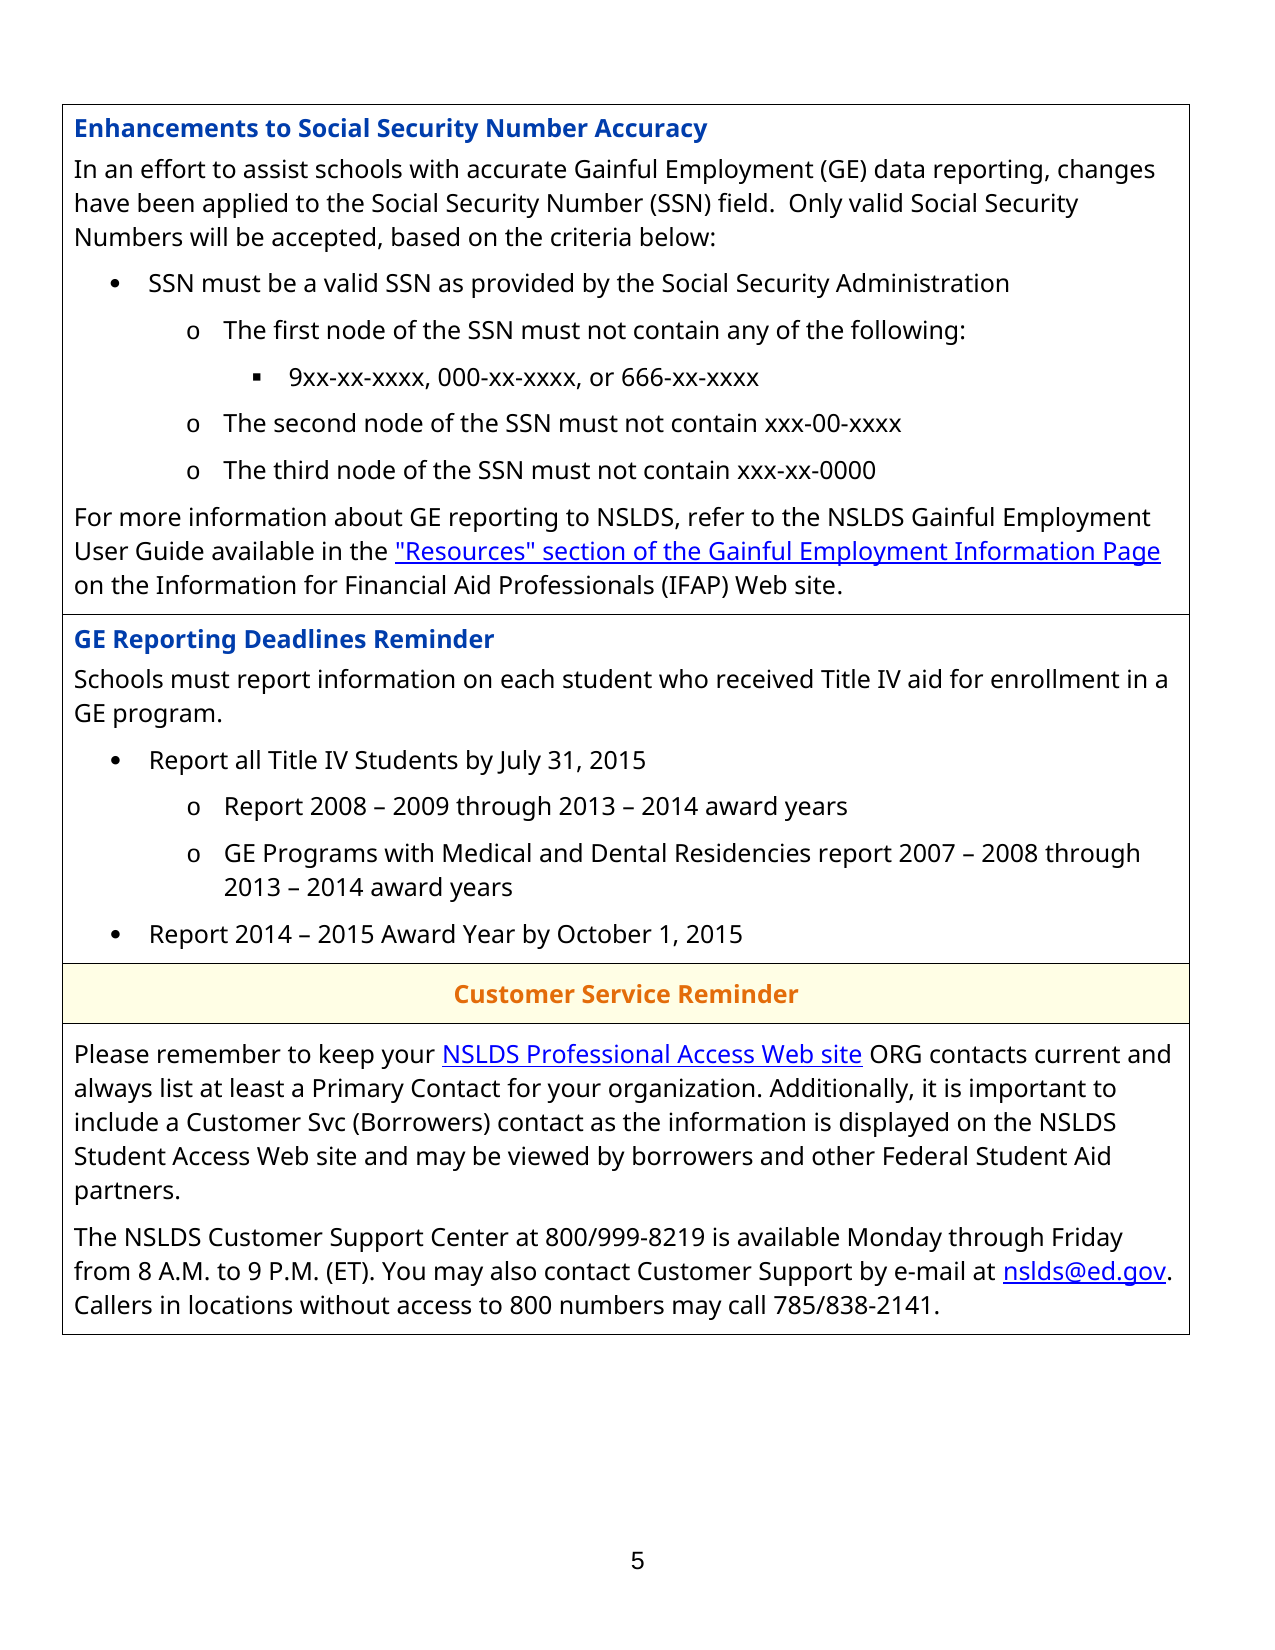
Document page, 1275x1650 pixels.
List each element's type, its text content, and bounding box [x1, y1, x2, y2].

table_cell Please remember to keep your NSLDS Professional Access Web site ORG contacts current and always list at least a Primary Contact for your organization. Additionally, it is important to include a Customer Svc (Borrowers) contact as the information is displayed on the NSLDS Student Access Web site and may be viewed by borrowers and other Federal Student Aid partners. The NSLDS Customer Support Center at 800/999-8219 is available Monday through Friday from 8 A.M. to 9 P.M. (ET). You may also contact Customer Support by e-mail at nslds@ed.gov. Callers in locations without access to 800 numbers may call 785/838-2141. [63, 1024, 1189, 1334]
table_cell GE Reporting Deadlines Reminder Schools must report information on each student who received Title IV aid for enrollment in a GE program. Report all Title IV Students by July 31, 2015 Report 2008 – 2009 through 2013 – 2014 award years GE Programs with Medical and Dental Residencies report 2007 – 2008 through 2013 – 2014 award years Report 2014 – 2015 Award Year by October 1, 2015 [63, 615, 1189, 963]
table_cell Customer Service Reminder [63, 964, 1189, 1023]
table_cell Enhancements to Social Security Number Accuracy In an effort to assist schools with accurate Gainful Employment (GE) data reporting, changes have been applied to the Social Security Number (SSN) field. Only valid Social Security Numbers will be accepted, based on the criteria below: SSN must be a valid SSN as provided by the Social Security Administration The first node of the SSN must not contain any of the following: 9xx-xx-xxxx, 000-xx-xxxx, or 666-xx-xxxx The second node of the SSN must not contain xxx-00-xxxx The third node of the SSN must not contain xxx-xx-0000 For more information about GE reporting to NSLDS, refer to the NSLDS Gainful Employment User Guide available in the "Resources" section of the Gainful Employment Information Page on the Information for Financial Aid Professionals (IFAP) Web site. [63, 105, 1189, 614]
